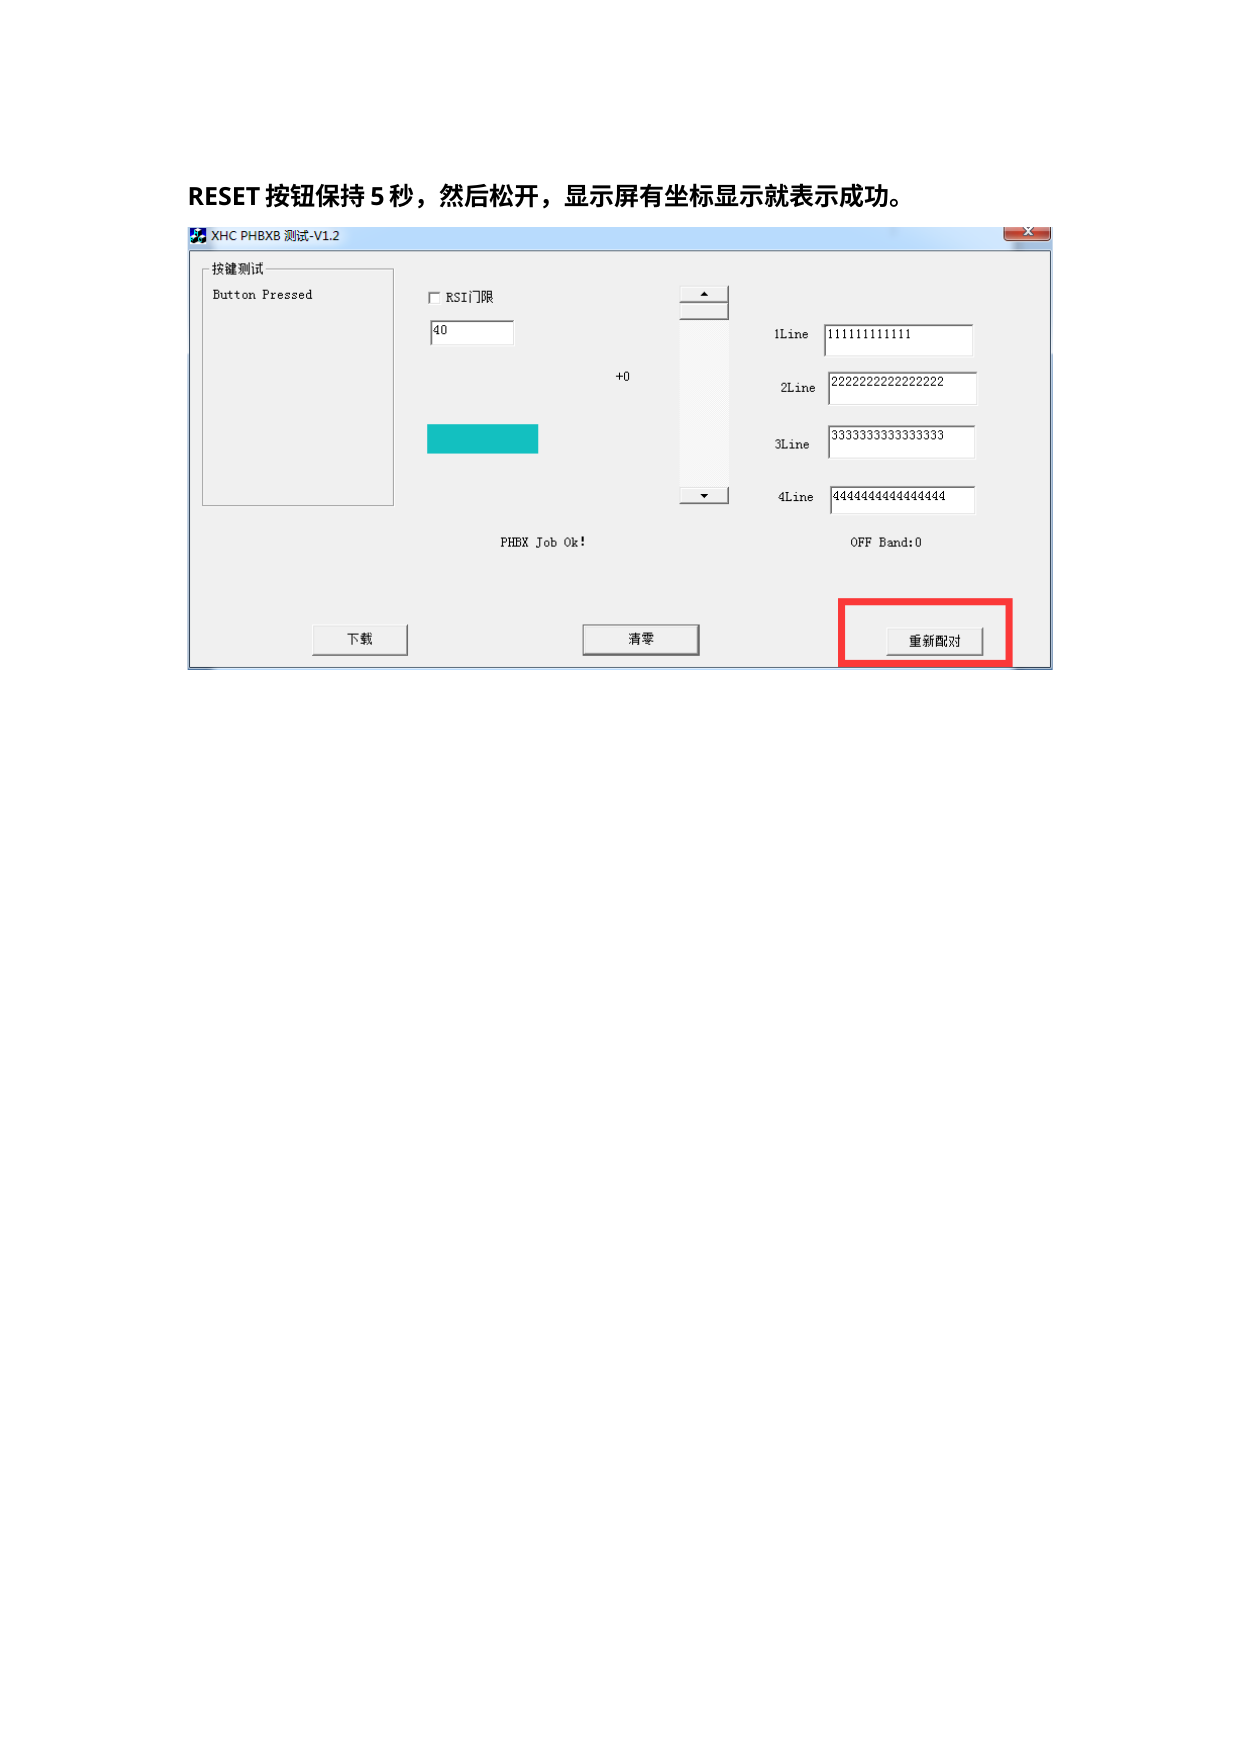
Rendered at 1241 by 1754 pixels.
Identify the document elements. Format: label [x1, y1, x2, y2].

text [187, 162, 1053, 227]
picture [187, 227, 1053, 670]
